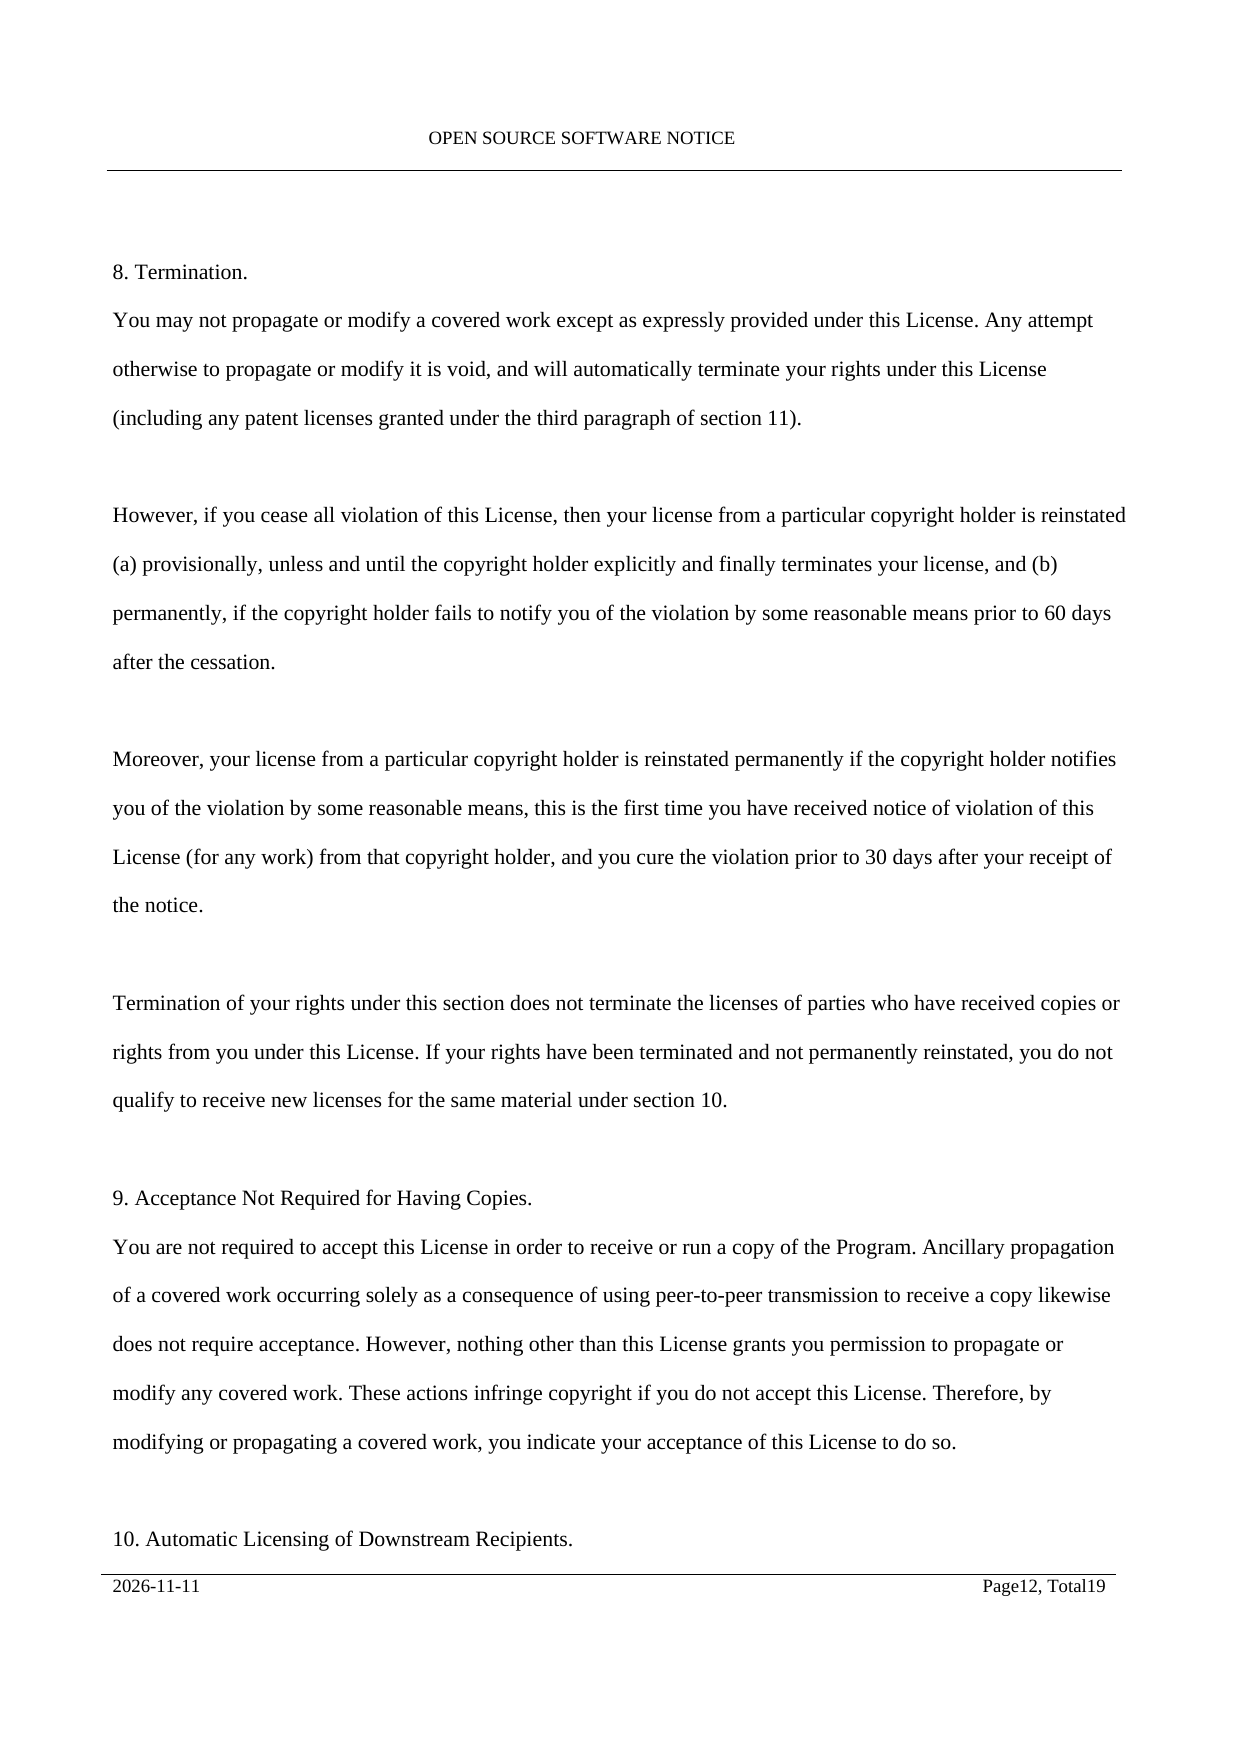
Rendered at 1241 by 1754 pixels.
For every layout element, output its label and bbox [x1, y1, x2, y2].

text [112, 206, 1128, 1555]
